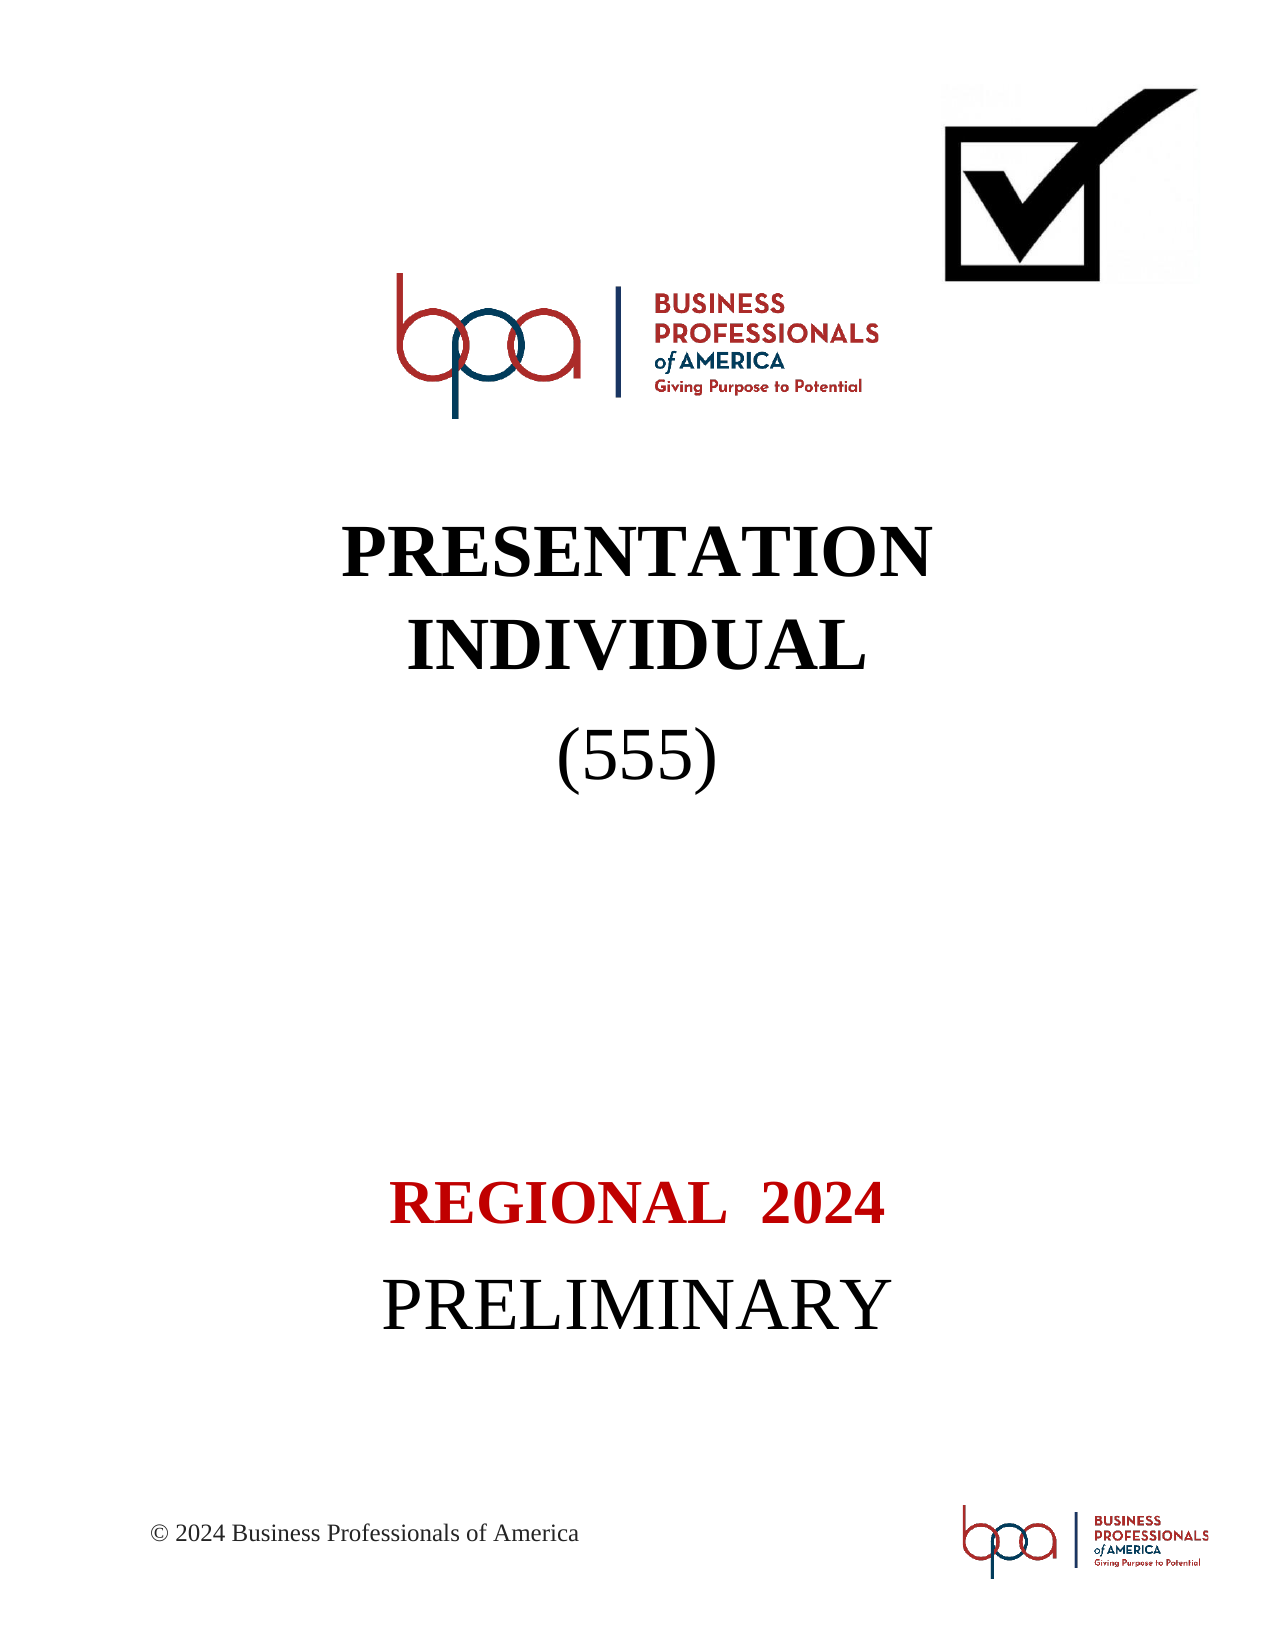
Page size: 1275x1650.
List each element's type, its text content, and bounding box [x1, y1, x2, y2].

picture [396, 273, 879, 419]
text PRESENTATION INDIVIDUAL [150, 506, 1125, 685]
text (555) [150, 709, 1125, 795]
text REGIONAL 2024 [150, 1165, 1125, 1237]
picture [940, 84, 1200, 284]
picture [962, 1505, 1209, 1579]
text PRELIMINARY [150, 1259, 1125, 1346]
